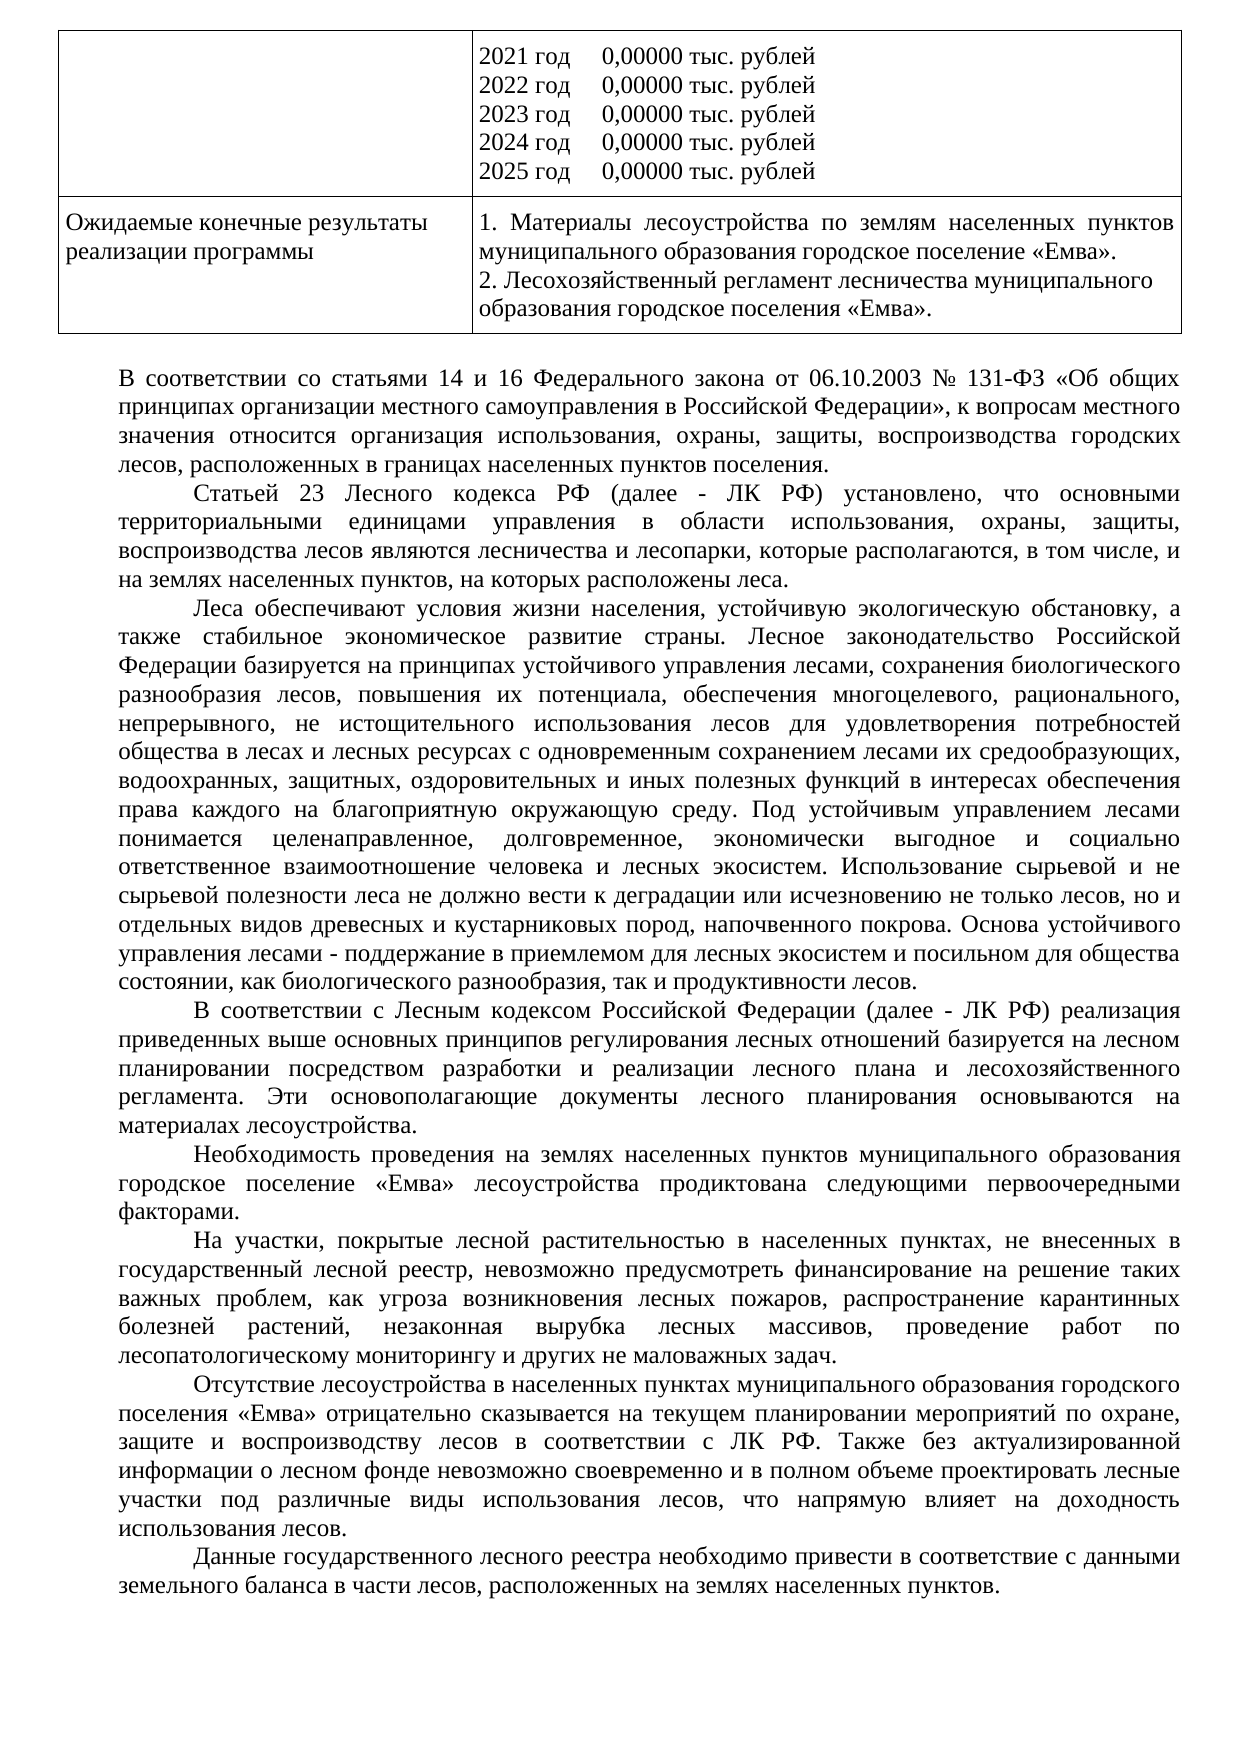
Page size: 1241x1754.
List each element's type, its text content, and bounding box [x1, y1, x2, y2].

table_cell Ожидаемые конечные результаты реализации программы [59, 197, 472, 333]
text Статьей 23 Лесного кодекса РФ (далее - ЛК РФ) установлено, что основными территориальными единицами управления в области использования, охраны, защиты, воспроизводства лесов являются лесничества и лесопарки, которые располагаются, в том числе, и на землях населенных пунктов, на которых расположены леса. [118, 478, 1181, 593]
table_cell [59, 31, 472, 196]
table_cell 1. Материалы лесоустройства по землям населенных пунктов муниципального образования городское поселение «Емва». 2. Лесохозяйственный регламент лесничества муниципального образования городское поселения «Емва». [473, 197, 1181, 333]
text Данные государственного лесного реестра необходимо привести в соответствие с данными земельного баланса в части лесов, расположенных на землях населенных пунктов. [118, 1541, 1181, 1599]
text В соответствии со статьями 14 и 16 Федерального закона от 06.10.2003 № 131-ФЗ «Об общих принципах организации местного самоуправления в Российской Федерации», к вопросам местного значения относится организация использования, охраны, защиты, воспроизводства городских лесов, расположенных в границах населенных пунктов поселения. [118, 363, 1181, 478]
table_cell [473, 31, 1181, 196]
text Леса обеспечивают условия жизни населения, устойчивую экологическую обстановку, а также стабильное экономическое развитие страны. Лесное законодательство Российской Федерации базируется на принципах устойчивого управления лесами, сохранения биологического разнообразия лесов, повышения их потенциала, обеспечения многоцелевого, рационального, непрерывного, не истощительного использования лесов для удовлетворения потребностей общества в лесах и лесных ресурсах с одновременным сохранением лесами их средообразующих, водоохранных, защитных, оздоровительных и иных полезных функций в интересах обеспечения права каждого на благоприятную окружающую среду. Под устойчивым управлением лесами понимается целенаправленное, долговременное, экономически выгодное и социально ответственное взаимоотношение человека и лесных экосистем. Использование сырьевой и не сырьевой полезности леса не должно вести к деградации или исчезновению не только лесов, но и отдельных видов древесных и кустарниковых пород, напочвенного покрова. Основа устойчивого управления лесами - поддержание в приемлемом для лесных экосистем и посильном для общества состоянии, как биологического разнообразия, так и продуктивности лесов. [118, 593, 1181, 995]
text Отсутствие лесоустройства в населенных пунктах муниципального образования городского поселения «Емва» отрицательно сказывается на текущем планировании мероприятий по охране, защите и воспроизводству лесов в соответствии с ЛК РФ. Также без актуализированной информации о лесном фонде невозможно своевременно и в полном объеме проектировать лесные участки под различные виды использования лесов, что напрямую влияет на доходность использования лесов. [118, 1369, 1181, 1541]
text Необходимость проведения на землях населенных пунктов муниципального образования городское поселение «Емва» лесоустройства продиктована следующими первоочередными факторами. [118, 1139, 1181, 1225]
text На участки, покрытые лесной растительностью в населенных пунктах, не внесенных в государственный лесной реестр, невозможно предусмотреть финансирование на решение таких важных проблем, как угроза возникновения лесных пожаров, распространение карантинных болезней растений, незаконная вырубка лесных массивов, проведение работ по лесопатологическому мониторингу и других не маловажных задач. [118, 1225, 1181, 1369]
text В соответствии с Лесным кодексом Российской Федерации (далее - ЛК РФ) реализация приведенных выше основных принципов регулирования лесных отношений базируется на лесном планировании посредством разработки и реализации лесного плана и лесохозяйственного регламента. Эти основополагающие документы лесного планирования основываются на материалах лесоустройства. [118, 995, 1181, 1139]
